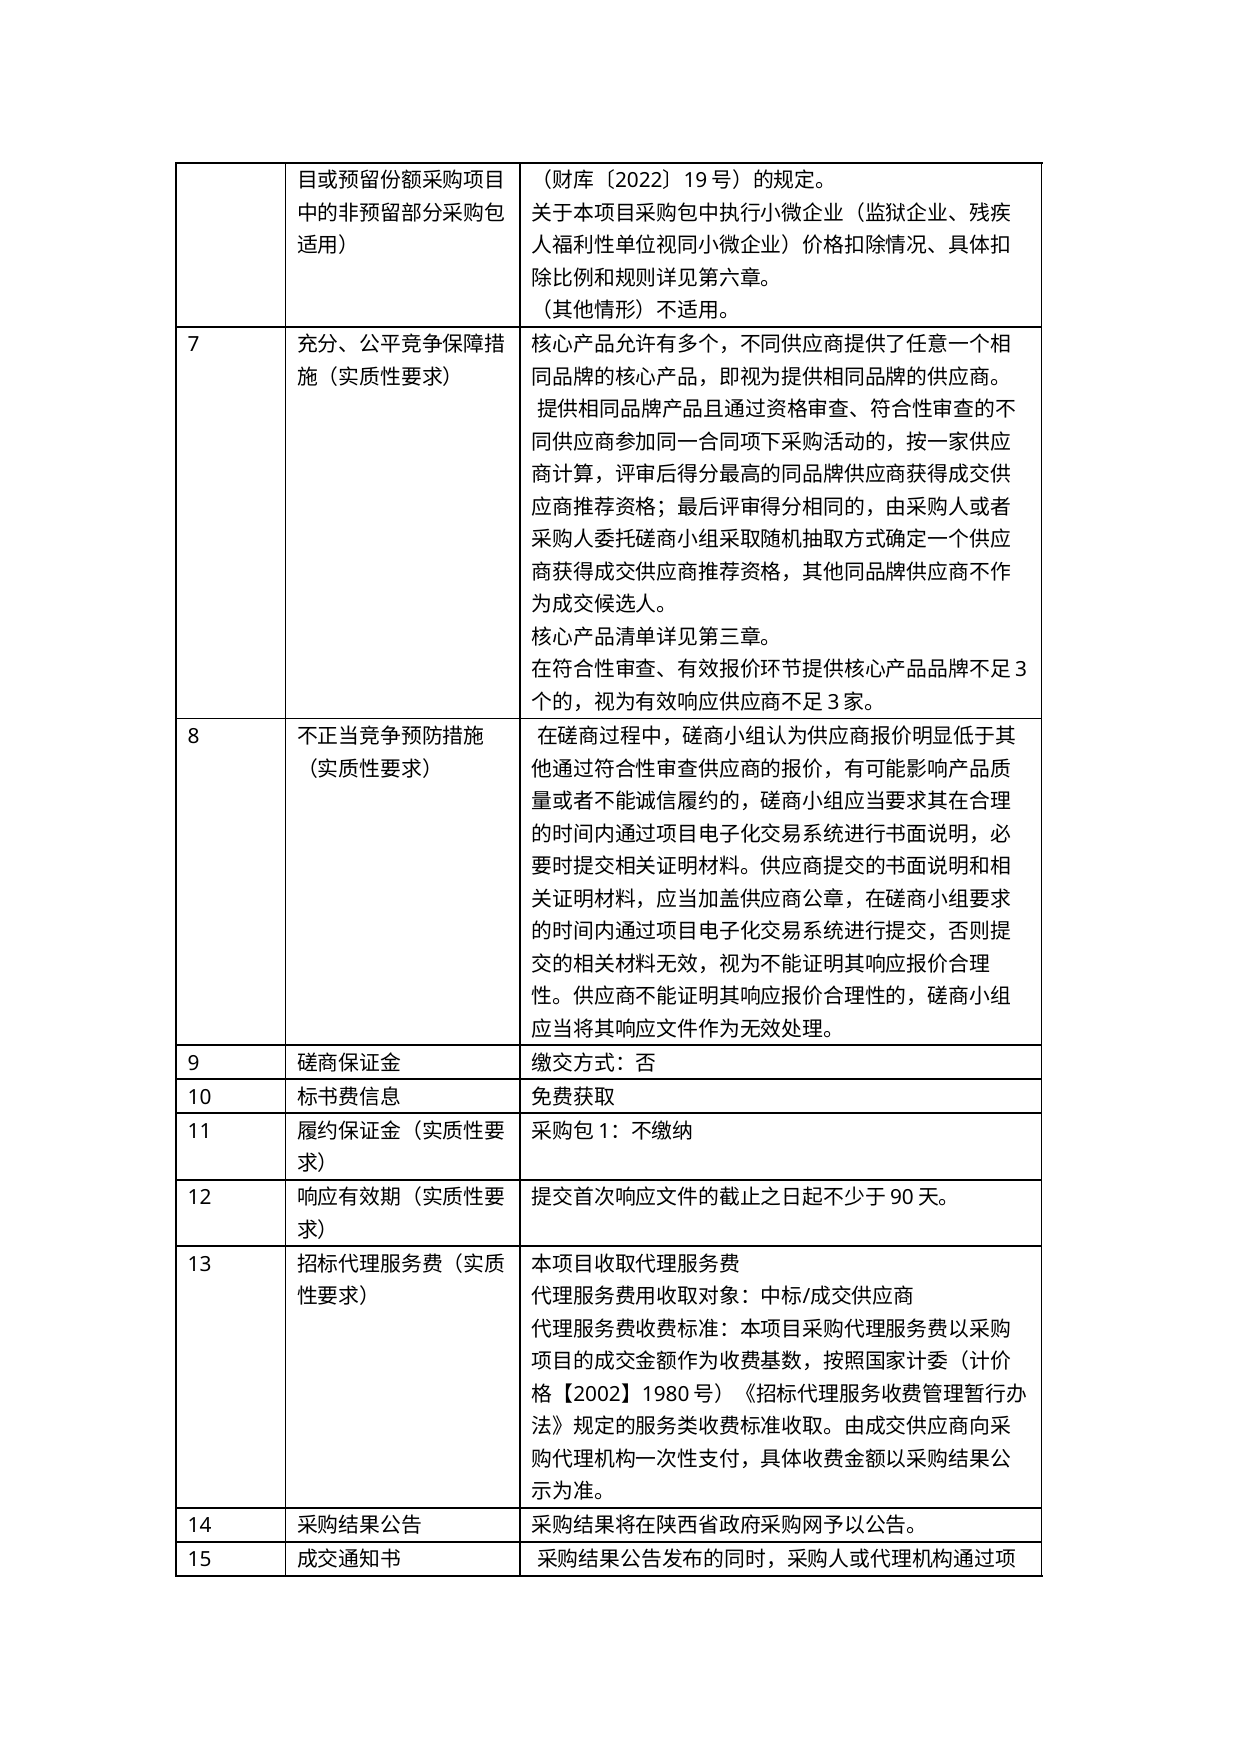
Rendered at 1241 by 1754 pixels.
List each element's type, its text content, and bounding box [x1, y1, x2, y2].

table_cell 采购包1：不缴纳 [521, 1114, 1041, 1179]
table_cell 6 [177, 164, 285, 326]
table_cell 15 [177, 1543, 285, 1575]
table_cell 履约保证金（实质性要求） [286, 1114, 519, 1179]
table_cell 响应有效期（实质性要求） [286, 1181, 519, 1245]
table_cell 磋商保证金 [286, 1046, 519, 1078]
table_cell 核心产品允许有多个，不同供应商提供了任意一个相同品牌的核心产品，即视为提供相同品牌的供应商。 提供相同品牌产品且通过资格审查、符合性审查的不同供应商参加同一合同项下采购活动的，按一家供应商计算，评审后得分最高的同品牌供应商获得成交供应商推荐资格；最后评审得分相同的，由采购人或者采购人委托磋商小组采取随机抽取方式确定一个供应商获得成交供应商推荐资格，其他同品牌供应商不作为成交候选人。 核心产品清单详见第三章。 在符合性审查、有效报价环节提供核心产品品牌不足3个的，视为有效响应供应商不足3家。 [521, 328, 1041, 718]
table_cell 缴交方式：否 [521, 1046, 1041, 1078]
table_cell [286, 164, 519, 326]
table_cell 在磋商过程中，磋商小组认为供应商报价明显低于其他通过符合性审查供应商的报价，有可能影响产品质量或者不能诚信履约的，磋商小组应当要求其在合理的时间内通过项目电子化交易系统进行书面说明，必要时提交相关证明材料。供应商提交的书面说明和相关证明材料，应当加盖供应商公章，在磋商小组要求的时间内通过项目电子化交易系统进行提交，否则提交的相关材料无效，视为不能证明其响应报价合理性。供应商不能证明其响应报价合理性的，磋商小组应当将其响应文件作为无效处理。 [521, 719, 1041, 1044]
table_cell 采购结果将在陕西省政府采购网予以公告。 [521, 1509, 1041, 1541]
table_cell 7 [177, 328, 285, 718]
table_cell 不正当竞争预防措施（实质性要求） [286, 719, 519, 1044]
table_cell 12 [177, 1181, 285, 1245]
table_cell 8 [177, 719, 285, 1044]
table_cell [521, 164, 1041, 326]
table_cell 14 [177, 1509, 285, 1541]
table_cell 11 [177, 1114, 285, 1179]
table_cell 13 [177, 1247, 285, 1507]
table_cell 10 [177, 1080, 285, 1112]
table_cell 采购结果公告 [286, 1509, 519, 1541]
table_cell 本项目收取代理服务费 代理服务费用收取对象：中标/成交供应商 代理服务费收费标准：本项目采购代理服务费以采购项目的成交金额作为收费基数，按照国家计委（计价格【2002】1980号）《招标代理服务收费管理暂行办法》规定的服务类收费标准收取。由成交供应商向采购代理机构一次性支付，具体收费金额以采购结果公示为准。 [521, 1247, 1041, 1507]
table_cell 招标代理服务费（实质性要求） [286, 1247, 519, 1507]
table_cell 成交通知书 [286, 1543, 519, 1575]
table_cell 提交首次响应文件的截止之日起不少于90天。 [521, 1181, 1041, 1245]
table_cell 充分、公平竞争保障措施（实质性要求） [286, 328, 519, 718]
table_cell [521, 1543, 1041, 1575]
table_cell 标书费信息 [286, 1080, 519, 1112]
table_cell 9 [177, 1046, 285, 1078]
table_cell 免费获取 [521, 1080, 1041, 1112]
